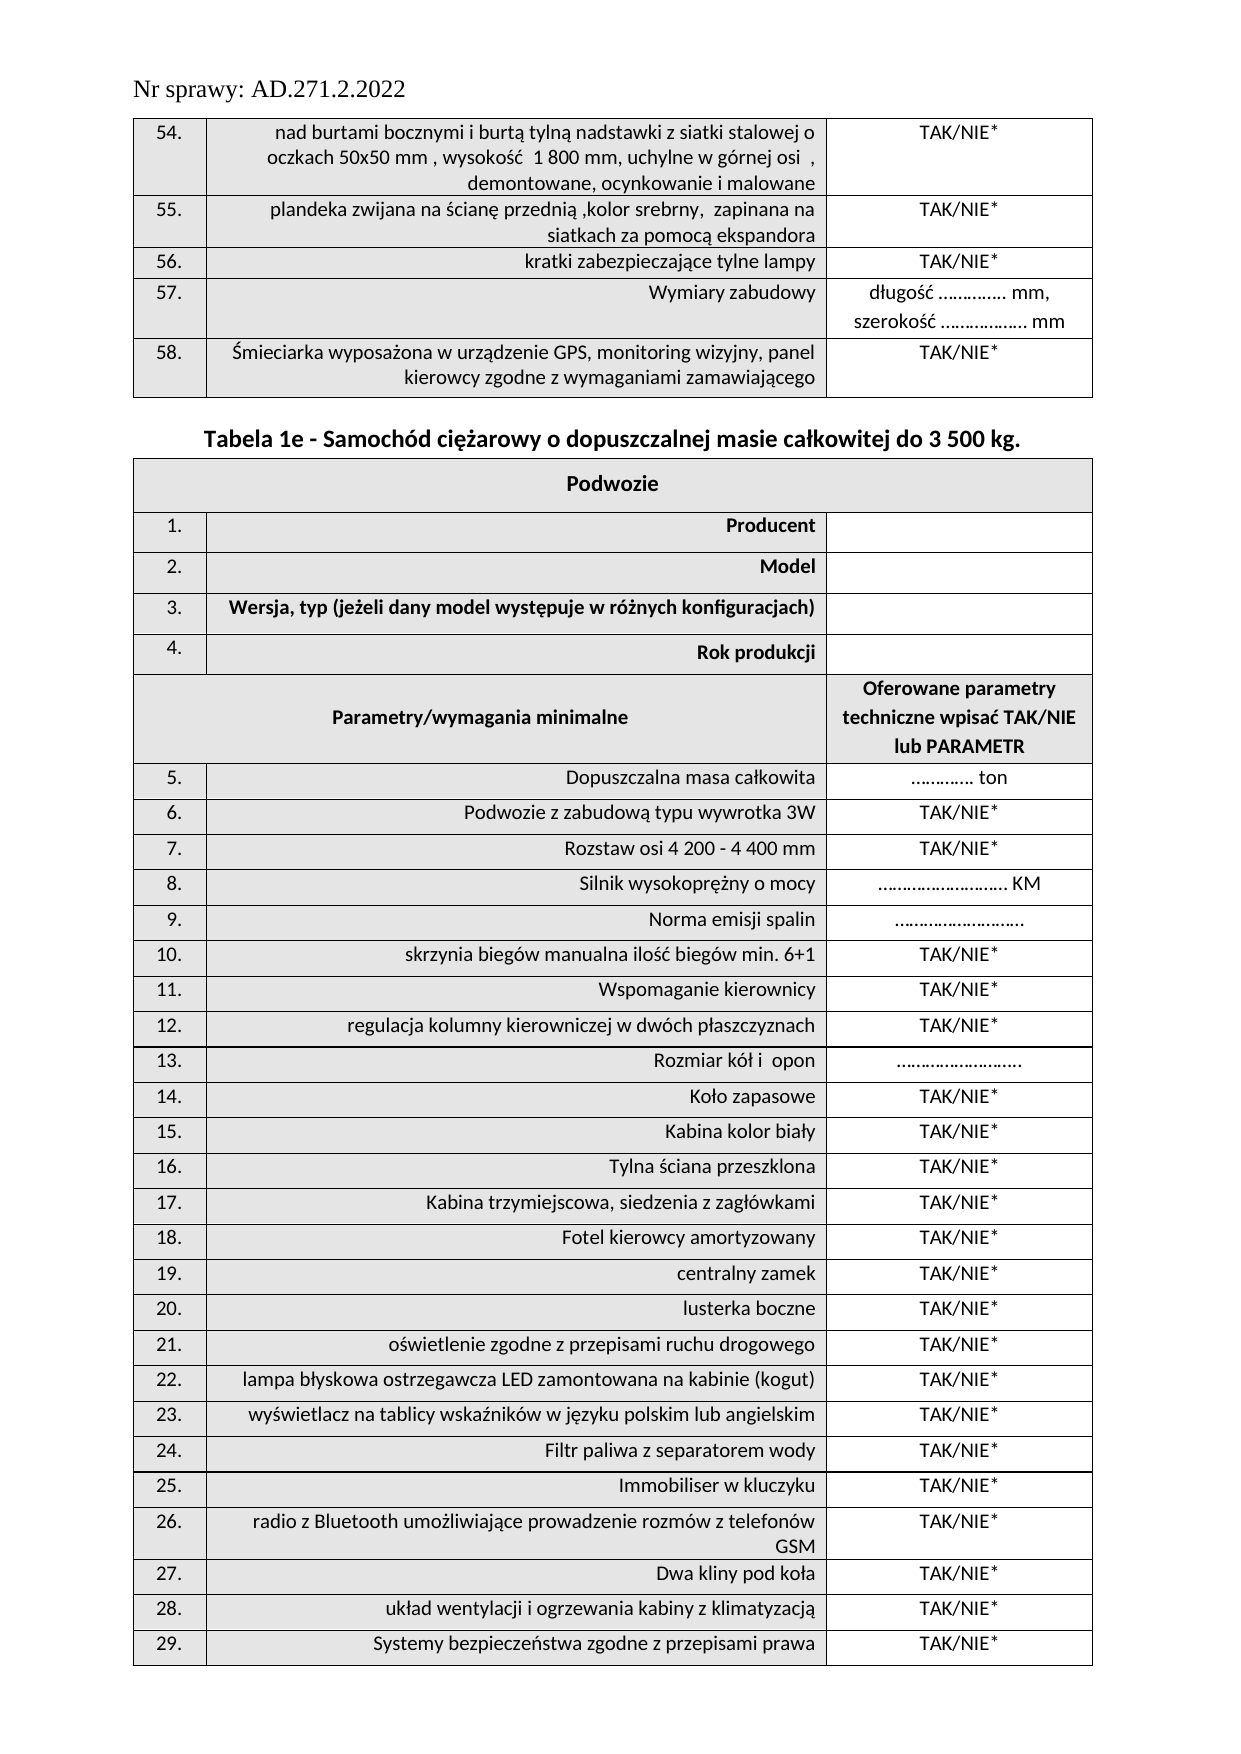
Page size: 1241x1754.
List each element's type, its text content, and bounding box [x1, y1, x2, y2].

table_cell [134, 635, 206, 674]
table_cell Filtr paliwa z separatorem wody [207, 1437, 826, 1471]
table_cell Wymiary zabudowy [207, 279, 826, 338]
table_cell TAK/NIE* [827, 196, 1092, 247]
table_cell [134, 977, 206, 1011]
table_cell [134, 248, 206, 278]
table_cell [134, 870, 206, 905]
table_cell układ wentylacji i ogrzewania kabiny z klimatyzacją [207, 1595, 826, 1629]
table_cell Fotel kierowcy amortyzowany [207, 1225, 826, 1259]
table_cell [827, 553, 1092, 593]
table_cell TAK/NIE* [827, 119, 1092, 195]
table_cell [134, 339, 206, 397]
table_cell Kabina trzymiejscowa, siedzenia z zagłówkami [207, 1189, 826, 1223]
table_cell lusterka boczne [207, 1295, 826, 1330]
table_cell TAK/NIE* [827, 1473, 1092, 1507]
table_cell kratki zabezpieczające tylne lampy [207, 248, 826, 278]
table_cell [134, 1260, 206, 1294]
table_cell Dwa kliny pod koła [207, 1560, 826, 1594]
table_cell Koło zapasowe [207, 1083, 826, 1117]
table_cell [827, 635, 1092, 674]
table_cell Silnik wysokoprężny o mocy [207, 870, 826, 905]
table_cell [134, 1225, 206, 1259]
table_cell [134, 513, 206, 552]
table_cell [134, 119, 206, 195]
table_cell [134, 906, 206, 940]
table_cell centralny zamek [207, 1260, 826, 1294]
table_cell [134, 1189, 206, 1223]
table_cell [134, 1295, 206, 1330]
table_cell [134, 1331, 206, 1365]
table_cell [134, 764, 206, 798]
table_cell [134, 1560, 206, 1594]
table_cell TAK/NIE* [827, 1437, 1092, 1471]
table_cell Oferowane parametry techniczne wpisać TAK/NIE lub PARAMETR [827, 675, 1092, 763]
table_cell [134, 196, 206, 247]
table_cell TAK/NIE* [827, 800, 1092, 834]
table_cell Model [207, 553, 826, 593]
table_cell Kabina kolor biały [207, 1118, 826, 1153]
table_cell [134, 1083, 206, 1117]
table_cell [134, 941, 206, 976]
table_cell [134, 553, 206, 593]
table_cell [827, 594, 1092, 633]
table_cell [134, 1012, 206, 1046]
table_cell TAK/NIE* [827, 1366, 1092, 1401]
table_cell [134, 1508, 206, 1559]
table_cell TAK/NIE* [827, 1508, 1092, 1559]
table_cell nad burtami bocznymi i burtą tylną nadstawki z siatki stalowej o oczkach 50x50 mm , wysokość 1 800 mm, uchylne w górnej osi , demontowane, ocynkowanie i malowane [207, 119, 826, 195]
table_cell TAK/NIE* [827, 248, 1092, 278]
table_cell Dopuszczalna masa całkowita [207, 764, 826, 798]
table_cell TAK/NIE* [827, 1118, 1092, 1153]
table_cell TAK/NIE* [827, 1225, 1092, 1259]
table_cell TAK/NIE* [827, 1631, 1092, 1665]
table_cell TAK/NIE* [827, 1295, 1092, 1330]
text Tabela 1e - Samochód ciężarowy o dopuszczalnej masie całkowitej do 3 500 kg. [133, 423, 1092, 454]
table_cell długość ………….. mm, szerokość ……………… mm [827, 279, 1092, 338]
table_cell TAK/NIE* [827, 339, 1092, 397]
table_cell [134, 800, 206, 834]
table_cell Rozmiar kół i opon [207, 1048, 826, 1082]
table_cell [134, 279, 206, 338]
table_cell Podwozie z zabudową typu wywrotka 3W [207, 800, 826, 834]
table_cell plandeka zwijana na ścianę przednią ,kolor srebrny, zapinana na siatkach za pomocą ekspandora [207, 196, 826, 247]
table_cell [134, 835, 206, 869]
table_cell Systemy bezpieczeństwa zgodne z przepisami prawa [207, 1631, 826, 1665]
table_cell radio z Bluetooth umożliwiające prowadzenie rozmów z telefonów GSM [207, 1508, 826, 1559]
table_cell ……………………… [827, 906, 1092, 940]
table_header Podwozie [134, 459, 1092, 512]
table_cell Wersja, typ (jeżeli dany model występuje w różnych konfiguracjach) [207, 594, 826, 633]
table_cell Rozstaw osi 4 200 - 4 400 mm [207, 835, 826, 869]
table_cell TAK/NIE* [827, 1083, 1092, 1117]
table_cell [134, 1402, 206, 1436]
table_cell Śmieciarka wyposażona w urządzenie GPS, monitoring wizyjny, panel kierowcy zgodne z wymaganiami zamawiającego [207, 339, 826, 397]
table_cell Parametry/wymagania minimalne [134, 675, 826, 763]
table_cell TAK/NIE* [827, 941, 1092, 976]
table_cell TAK/NIE* [827, 1331, 1092, 1365]
table_cell [134, 1154, 206, 1188]
table_cell [134, 1473, 206, 1507]
table_cell regulacja kolumny kierowniczej w dwóch płaszczyznach [207, 1012, 826, 1046]
table_cell [134, 1437, 206, 1471]
table_cell TAK/NIE* [827, 1260, 1092, 1294]
table_cell Immobiliser w kluczyku [207, 1473, 826, 1507]
table_cell TAK/NIE* [827, 1595, 1092, 1629]
table_cell skrzynia biegów manualna ilość biegów min. 6+1 [207, 941, 826, 976]
table_cell [134, 1048, 206, 1082]
table_cell Tylna ściana przeszklona [207, 1154, 826, 1188]
table_cell TAK/NIE* [827, 1560, 1092, 1594]
table_cell Rok produkcji [207, 635, 826, 674]
table_cell [134, 1595, 206, 1629]
table_cell …………. ton [827, 764, 1092, 798]
table_cell TAK/NIE* [827, 1012, 1092, 1046]
table_cell …………………….. [827, 1048, 1092, 1082]
table_cell [827, 513, 1092, 552]
table_cell lampa błyskowa ostrzegawcza LED zamontowana na kabinie (kogut) [207, 1366, 826, 1401]
table_cell TAK/NIE* [827, 1189, 1092, 1223]
table_cell ……………………… KM [827, 870, 1092, 905]
table_cell TAK/NIE* [827, 1154, 1092, 1188]
table_cell [134, 1118, 206, 1153]
table_cell Producent [207, 513, 826, 552]
table_cell [134, 594, 206, 633]
table_cell [134, 1366, 206, 1401]
table_cell oświetlenie zgodne z przepisami ruchu drogowego [207, 1331, 826, 1365]
table_cell wyświetlacz na tablicy wskaźników w języku polskim lub angielskim [207, 1402, 826, 1436]
table_cell Norma emisji spalin [207, 906, 826, 940]
table_cell Wspomaganie kierownicy [207, 977, 826, 1011]
table_cell TAK/NIE* [827, 1402, 1092, 1436]
table_cell TAK/NIE* [827, 977, 1092, 1011]
table_cell [134, 1631, 206, 1665]
table_cell TAK/NIE* [827, 835, 1092, 869]
